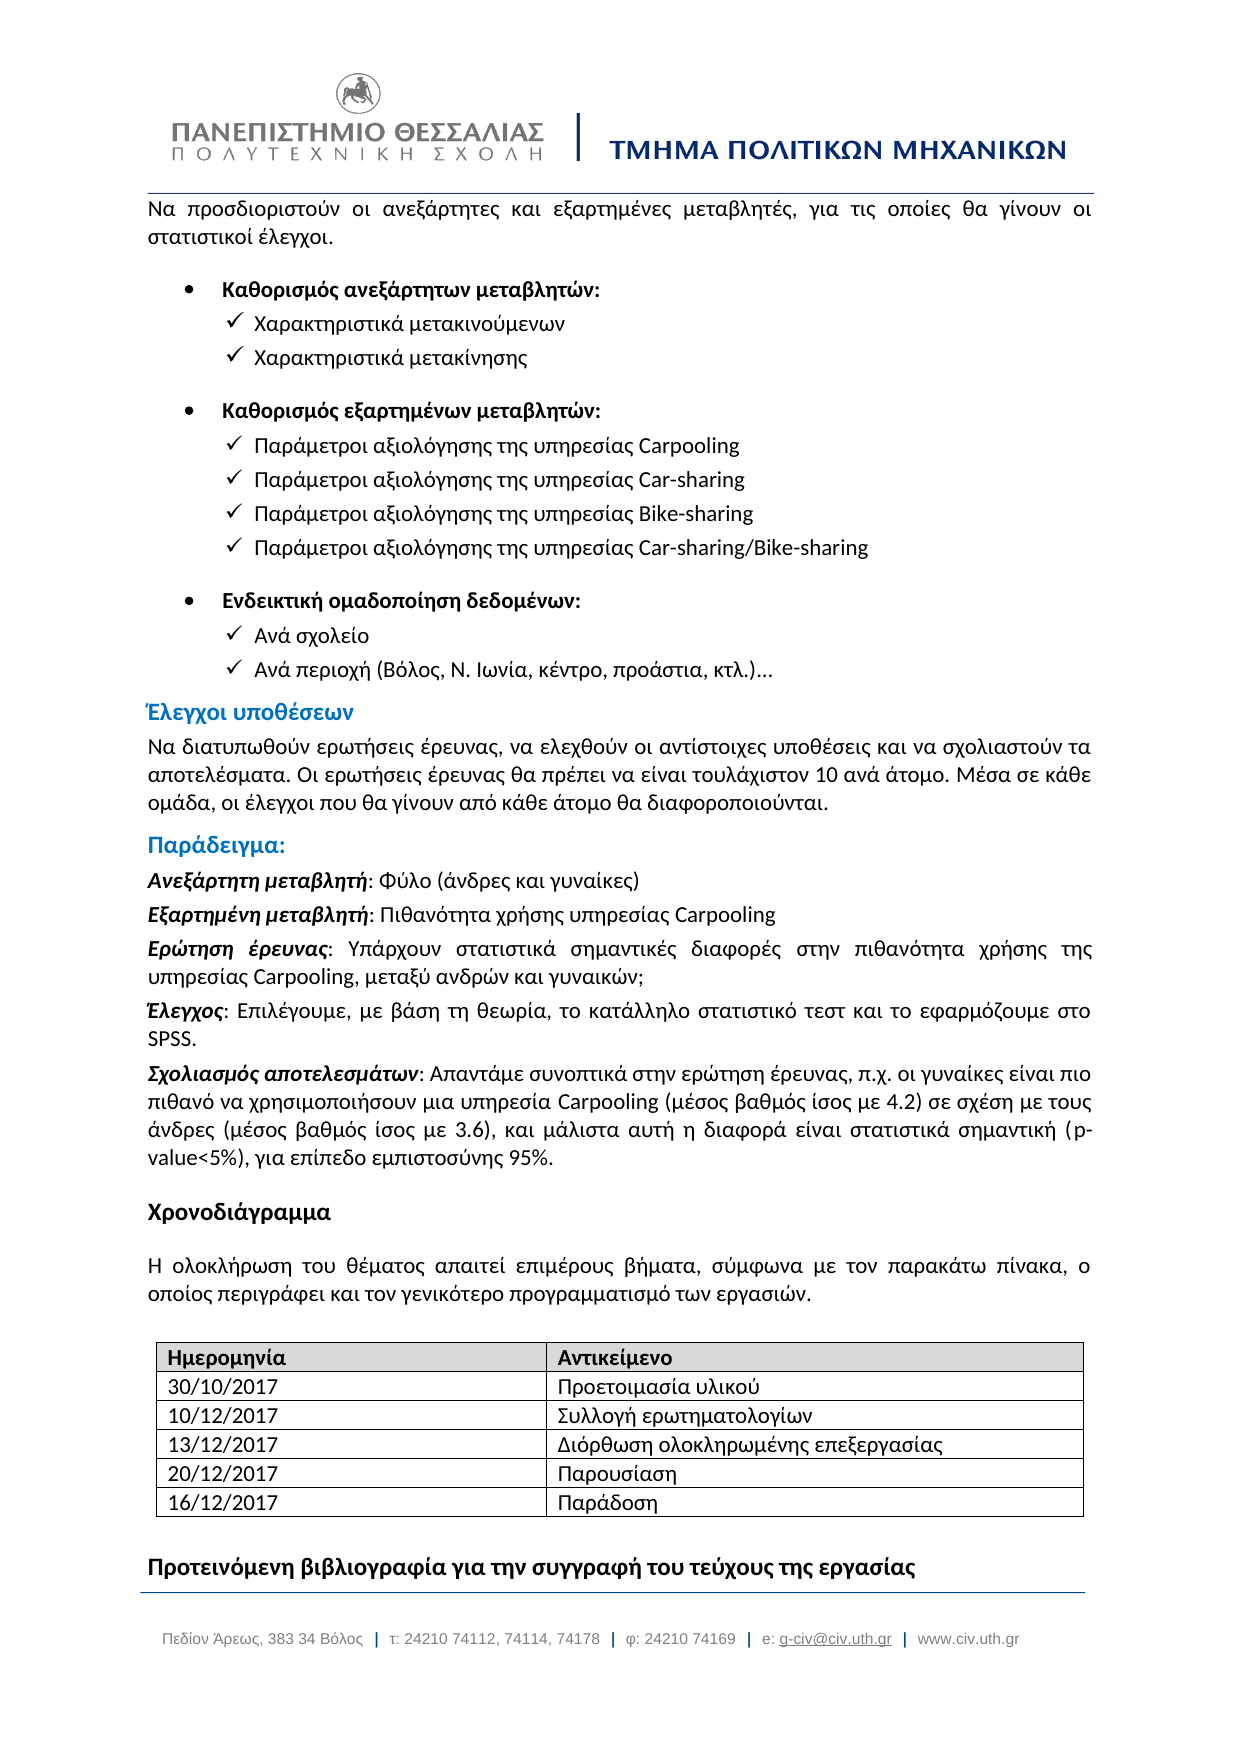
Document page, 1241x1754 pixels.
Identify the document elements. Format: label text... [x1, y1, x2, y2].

list Ανά περιοχή (Βόλος, Ν. Ιωνία, κέντρο, προάστια, κτλ.)... [224, 655, 1092, 683]
table_cell 10/12/2017 [157, 1401, 546, 1429]
table_header Ημερομηνία [157, 1343, 546, 1371]
list Καθορισμός ανεξάρτητων μεταβλητών: [185, 275, 1092, 303]
list Ενδεικτική ομαδοποίηση δεδομένων: [185, 587, 1092, 614]
text Να διατυπωθούν ερωτήσεις έρευνας, να ελεχθούν οι αντίστοιχες υποθέσεις και να σχολιαστούν τα αποτελέσματα. Οι ερωτήσεις έρευνας θα πρέπει να είναι τουλάχιστον 10 ανά άτομο. Μέσα σε κάθε ομάδα, οι έλεγχοι που θα γίνουν από κάθε άτομο θα διαφοροποιούνται. [148, 732, 1092, 816]
table_cell Παρουσίαση [547, 1459, 1083, 1487]
text Προτεινόμενη βιβλιογραφία για την συγγραφή του τεύχους της εργασίας [148, 1551, 1092, 1582]
table_cell Συλλογή ερωτηματολογίων [547, 1401, 1083, 1429]
text Ανεξάρτητη μεταβλητή: Φύλο (άνδρες και γυναίκες) [148, 866, 1092, 894]
table_cell Προετοιμασία υλικού [547, 1372, 1083, 1400]
text Έλεγχος: Επιλέγουμε, με βάση τη θεωρία, το κατάλληλο στατιστικό τεστ και το εφαρμόζουμε στο SPSS. [148, 997, 1092, 1053]
list Παράμετροι αξιολόγησης της υπηρεσίας Car-sharing/Bike-sharing [224, 533, 1092, 562]
table_cell Διόρθωση ολοκληρωμένης επεξεργασίας [547, 1430, 1083, 1458]
table_cell 20/12/2017 [157, 1459, 546, 1487]
text Η ολοκλήρωση του θέματος απαιτεί επιμέρους βήματα, σύμφωνα με τον παρακάτω πίνακα, ο οποίος περιγράφει και τον γενικότερο προγραμματισμό των εργασιών. [148, 1251, 1092, 1307]
list Παράμετροι αξιολόγησης της υπηρεσίας Bike-sharing [224, 499, 1092, 527]
picture [147, 73, 1095, 194]
list Καθορισμός εξαρτημένων μεταβλητών: [185, 396, 1092, 424]
table_cell 13/12/2017 [157, 1430, 546, 1458]
list Χαρακτηριστικά μετακινούμενων [224, 309, 1092, 337]
text Παράδειγμα: [148, 829, 1092, 859]
text Εξαρτημένη μεταβλητή: Πιθανότητα χρήσης υπηρεσίας Carpooling [148, 900, 1092, 928]
list Χαρακτηριστικά μετακίνησης [224, 343, 1092, 371]
table_cell 30/10/2017 [157, 1372, 546, 1400]
table_cell 16/12/2017 [157, 1488, 546, 1516]
text Να προσδιοριστούν οι ανεξάρτητες και εξαρτημένες μεταβλητές, για τις οποίες θα γίνουν οι στατιστικοί έλεγχοι. [148, 194, 1092, 250]
list Παράμετροι αξιολόγησης της υπηρεσίας Car-sharing [224, 465, 1092, 493]
text Χρονοδιάγραμμα [148, 1196, 1092, 1226]
text Σχολιασμός αποτελεσμάτων: Απαντάμε συνοπτικά στην ερώτηση έρευνας, π.χ. οι γυναίκες είναι πιο πιθανό να χρησιμοποιήσουν μια υπηρεσία Carpooling (μέσος βαθμός ίσος με 4.2) σε σχέση με τους άνδρες (μέσος βαθμός ίσος με 3.6), και μάλιστα αυτή η διαφορά είναι στατιστικά σημαντική (p-value<5%), για επίπεδο εμπιστοσύνης 95%. [148, 1059, 1092, 1171]
text Έλεγχοι υποθέσεων [148, 696, 1092, 726]
list Παράμετροι αξιολόγησης της υπηρεσίας Carpooling [224, 431, 1092, 459]
table_cell Παράδοση [547, 1488, 1083, 1516]
table_header Αντικείμενο [547, 1343, 1083, 1371]
text Ερώτηση έρευνας: Υπάρχουν στατιστικά σημαντικές διαφορές στην πιθανότητα χρήσης της υπηρεσίας Carpooling, μεταξύ ανδρών και γυναικών; [148, 934, 1092, 990]
list Ανά σχολείο [224, 621, 1092, 649]
